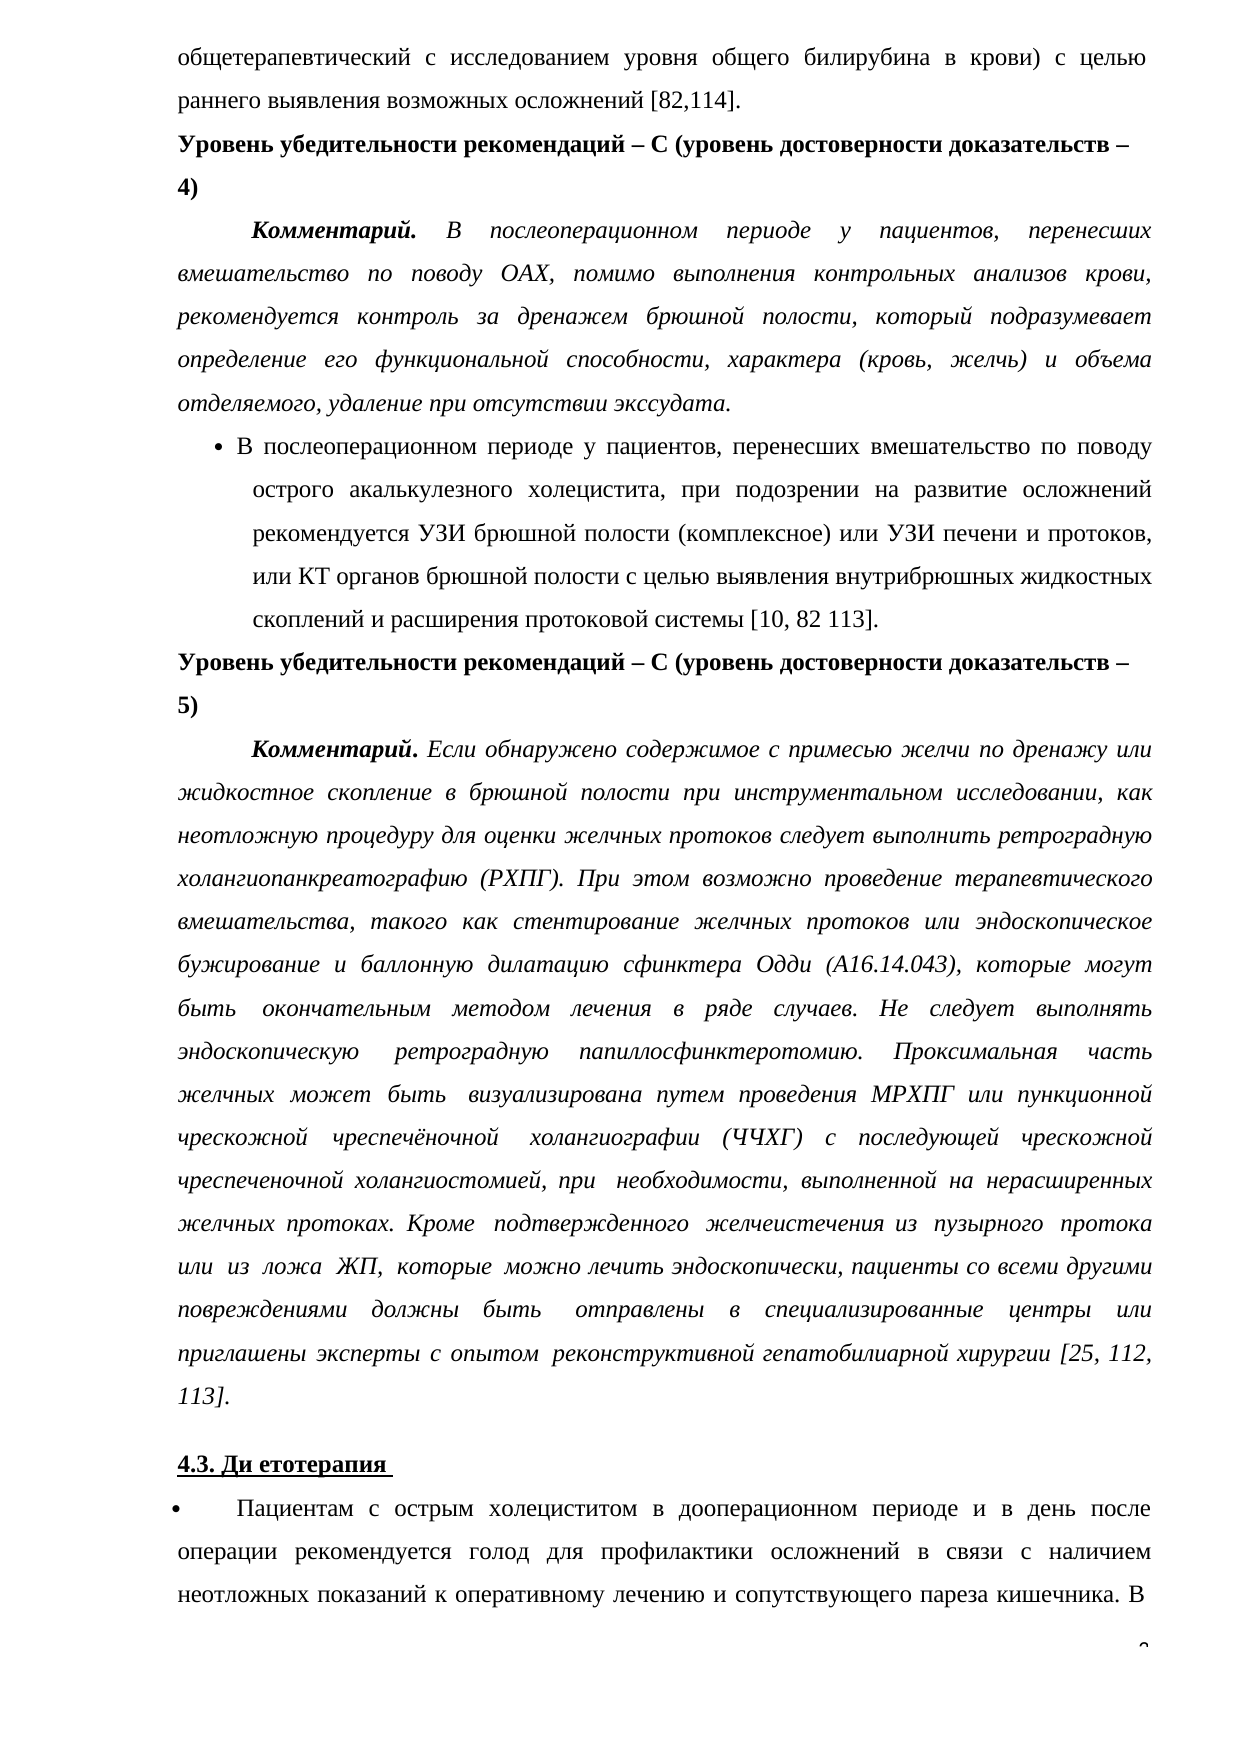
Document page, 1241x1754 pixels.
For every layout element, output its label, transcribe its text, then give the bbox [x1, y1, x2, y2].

list Пациентам с острым холециститом в дооперационном периоде и в день после операции рекомендуется голод для профилактики осложнений в связи с наличием неотложных показаний к оперативному лечению и сопутствующего пареза кишечника. В [172, 1493, 1151, 1608]
subtitle 4.3. Ди етотерапия [177, 1449, 1163, 1478]
text общетерапевтический с исследованием уровня общего билирубина в крови) с целью раннего выявления возможных осложнений [82,114]. [177, 42, 1152, 114]
subtitle Уровень убедительности рекомендаций – С (уровень достоверности доказательств – 4) [177, 129, 1146, 201]
subtitle Уровень убедительности рекомендаций – С (уровень достоверности доказательств – 5) [177, 647, 1146, 719]
text Комментарий. Если обнаружено содержимое с примесью желчи по дренажу или жидкостное скопление в брюшной полости при инструментальном исследовании, как неотложную процедуру для оценки желчных протоков следует выполнить ретроградную холангиопанкреатографию (РХПГ). При этом возможно проведение терапевтического вмешательства, такого как стентирование желчных протоков или эндоскопическое бужирование и баллонную дилатацию сфинктера Одди (A16.14.043), которые могут быть окончательным методом лечения в ряде случаев. Не следует выполнять эндоскопическую ретроградную папиллосфинктеротомию. Проксимальная часть желчных может быть визуализирована путем проведения МРХПГ или пункционной чрескожной чреспечёночной холангиографии (ЧЧХГ) с последующей чрескожной чреспеченочной холангиостомией, при необходимости, выполненной на нерасширенных желчных протоках. Кроме подтвержденного желчеистечения из пузырного протока или из ложа ЖП, которые можно лечить эндоскопически, пациенты со всеми другими повреждениями должны быть отправлены в специализированные центры или приглашены эксперты с опытом реконструктивной гепатобилиарной хирургии [25, 112, 113]. [177, 734, 1152, 1409]
list В послеоперационном периоде у пациентов, перенесших вмешательство по поводу острого акалькулезного холецистита, при подозрении на развитие осложнений рекомендуется УЗИ брюшной полости (комплексное) или УЗИ печени и протоков, или КТ органов брюшной полости с целью выявления внутрибрюшных жидкостных скоплений и расширения протоковой системы [10, 82 113]. [215, 431, 1152, 633]
text Комментарий. В послеоперационном периоде у пациентов, перенесших вмешательство по поводу ОАХ, помимо выполнения контрольных анализов крови, рекомендуется контроль за дренажем брюшной полости, который подразумевает определение его функциональной способности, характера (кровь, желчь) и объема отделяемого, удаление при отсутствии экссудата. [177, 215, 1152, 416]
